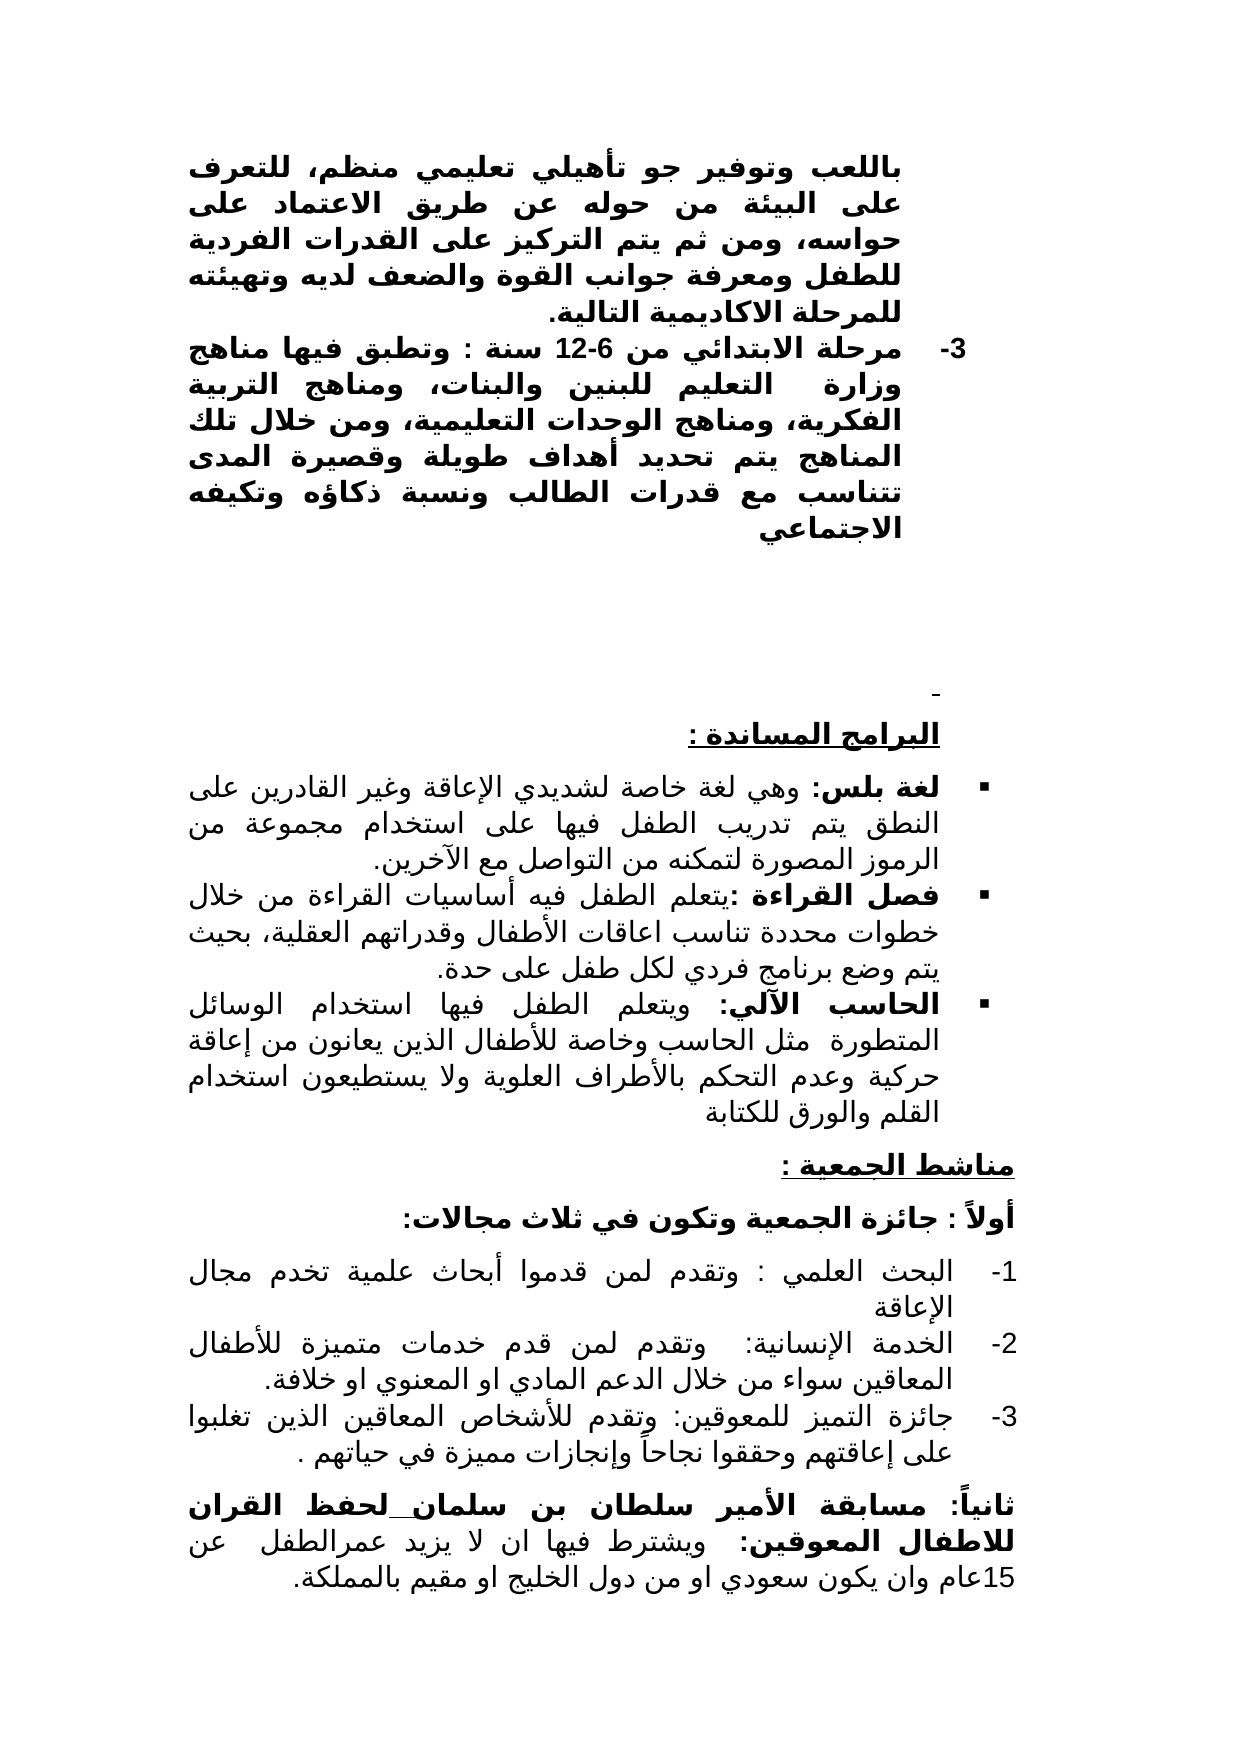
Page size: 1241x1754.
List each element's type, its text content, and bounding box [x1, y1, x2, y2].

list جائزة التميز للمعوقين: وتقدم للأشخاص المعاقين الذين تغلبوا على إعاقتهم وحققوا نجاحاً وإنجازات مميزة في حياتهم . [187, 1398, 991, 1468]
text أولاً : جائزة الجمعية وتكون في ثلاث مجالات: [187, 1201, 1015, 1235]
text مناشط الجمعية : [187, 1148, 1015, 1182]
list فصل القراءة :يتعلم الطفل فيه أساسيات القراءة من خلال خطوات محددة تناسب اعاقات الأطفال وقدراتهم العقلية، بحيث يتم وضع برنامج فردي لكل طفل على حدة. [187, 878, 978, 984]
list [187, 150, 940, 328]
text البرامج المساندة : [187, 717, 940, 750]
list الخدمة الإنسانية: وتقدم لمن قدم خدمات متميزة للأطفال المعاقين سواء من خلال الدعم المادي او المعنوي او خلافة. [187, 1326, 991, 1396]
list مرحلة الابتدائي من 6-12 سنة : وتطبق فيها مناهج وزارة التعليم للبنين والبنات، ومناهج التربية الفكرية، ومناهج الوحدات التعليمية، ومن خلال تلك المناهج يتم تحديد أهداف طويلة وقصيرة المدى تتناسب مع قدرات الطالب ونسبة ذكاؤه وتكيفه الاجتماعي [187, 331, 940, 545]
list لغة بلس: وهي لغة خاصة لشديدي الإعاقة وغير القادرين على النطق يتم تدريب الطفل فيها على استخدام مجموعة من الرموز المصورة لتمكنه من التواصل مع الآخرين. [187, 769, 978, 876]
list البحث العلمي : وتقدم لمن قدموا أبحاث علمية تخدم مجال الإعاقة [187, 1254, 991, 1324]
text ثانياً: مسابقة الأمير سلطان بن سلمان لحفظ القران للاطفال المعوقين: ويشترط فيها ان لا يزيد عمرالطفل عن 15عام وان يكون سعودي او من دول الخليج او مقيم بالمملكة. [187, 1487, 1015, 1593]
list الحاسب الآلي: ويتعلم الطفل فيها استخدام الوسائل المتطورة مثل الحاسب وخاصة للأطفال الذين يعانون من إعاقة حركية وعدم التحكم بالأطراف العلوية ولا يستطيعون استخدام القلم والورق للكتابة [187, 987, 978, 1129]
